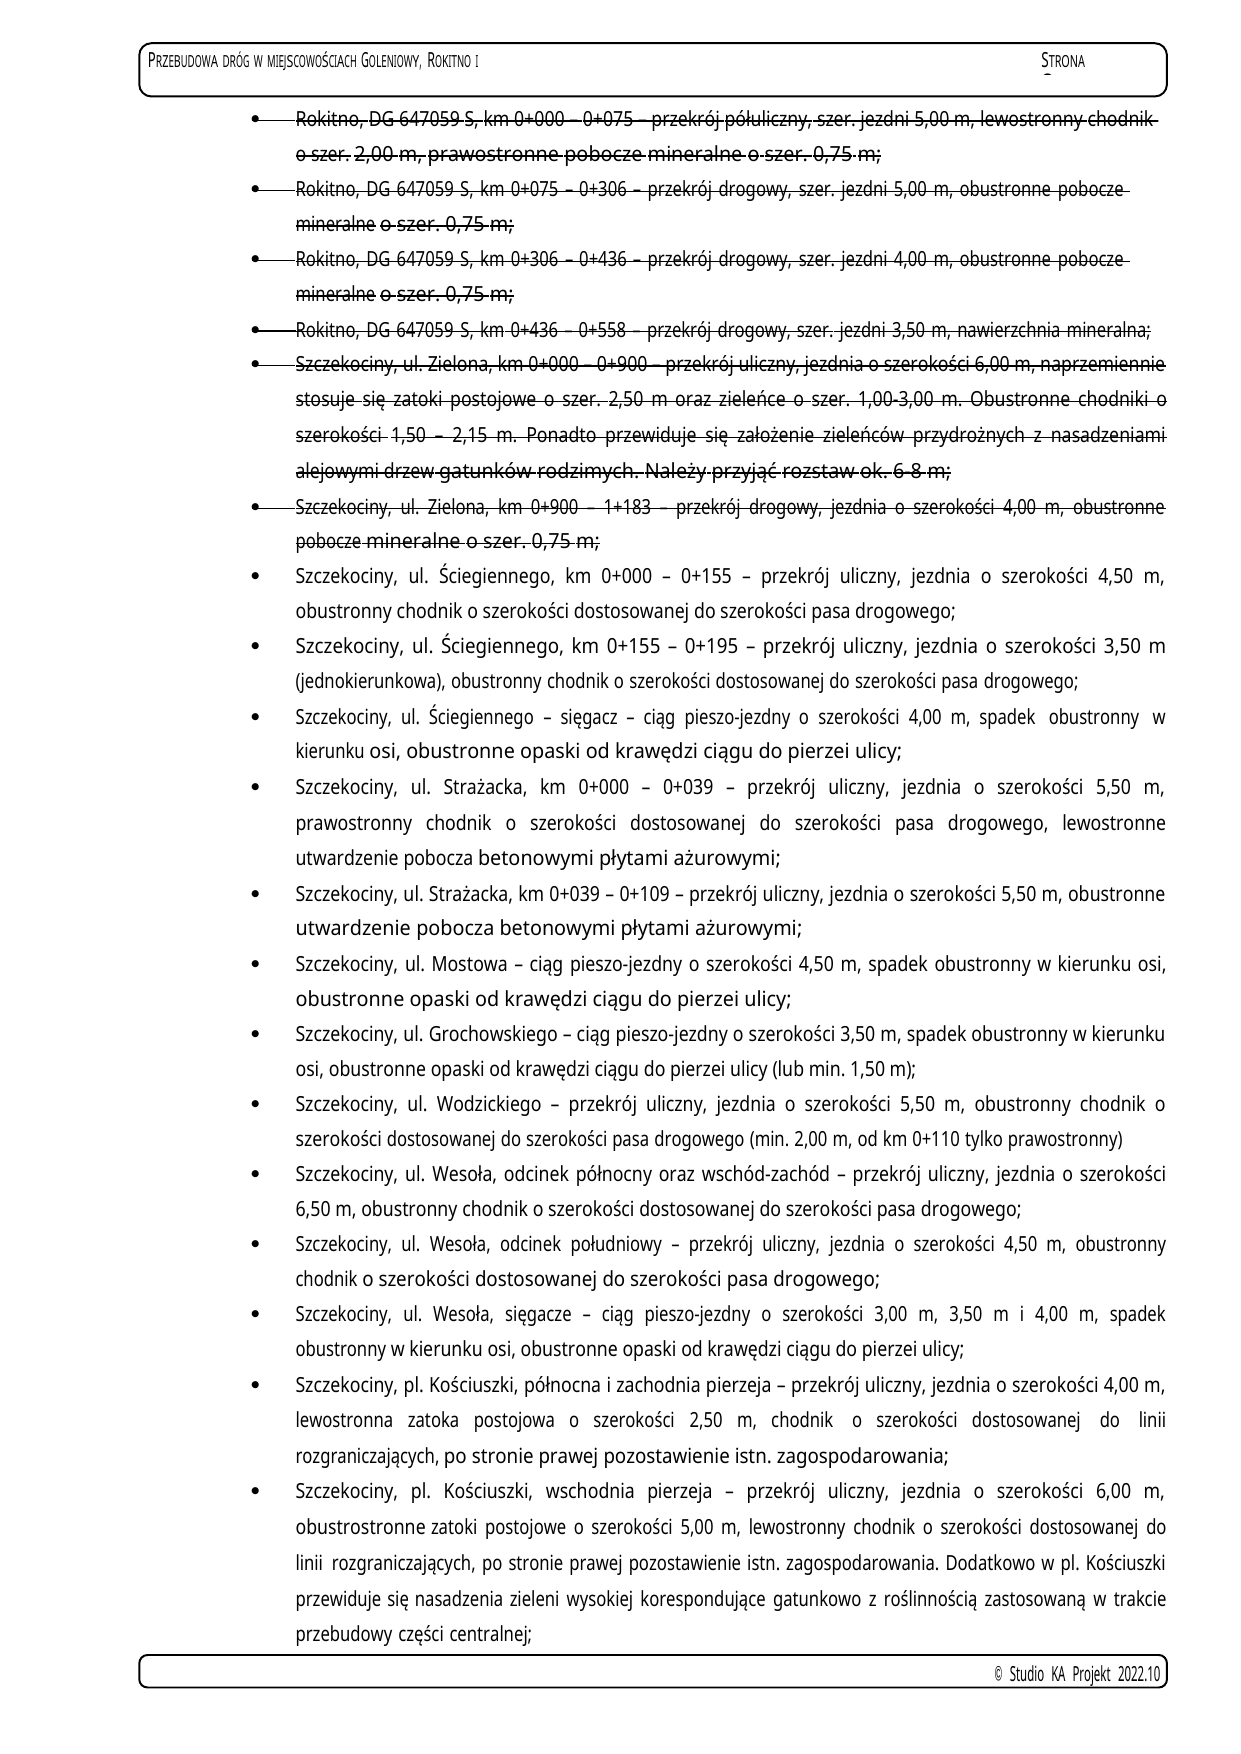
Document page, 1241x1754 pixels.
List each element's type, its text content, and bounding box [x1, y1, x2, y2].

list Szczekociny, ul. Strażacka, km 0+000 – 0+039 – przekrój uliczny, jezdnia o szerokości 5,50 m, prawostronny chodnik o szerokości dostosowanej do szerokości pasa drogowego, lewostronne utwardzenie pobocza betonowymi płytami ażurowymi; [252, 772, 1167, 872]
list Szczekociny, ul. Grochowskiego – ciąg pieszo-jezdny o szerokości 3,50 m, spadek obustronny w kierunku osi, obustronne opaski od krawędzi ciągu do pierzei ulicy (lub min. 1,50 m); [252, 1019, 1167, 1082]
list Szczekociny, ul. Ściegiennego – sięgacz – ciąg pieszo-jezdny o szerokości 4,00 m, spadek obustronny w kierunku osi, obustronne opaski od krawędzi ciągu do pierzei ulicy; [252, 702, 1167, 765]
list Szczekociny, ul. Wesoła, sięgacze – ciąg pieszo-jezdny o szerokości 3,00 m, 3,50 m i 4,00 m, spadek obustronny w kierunku osi, obustronne opaski od krawędzi ciągu do pierzei ulicy; [252, 1299, 1167, 1363]
list Szczekociny, ul. Zielona, km 0+000 – 0+900 – przekrój uliczny, jezdnia o szerokości 6,00 m, naprzemiennie stosuje się zatoki postojowe o szer. 2,50 m oraz zieleńce o szer. 1,00-3,00 m. Obustronne chodniki o szerokości 1,50 – 2,15 m. Ponadto przewiduje się założenie zieleńców przydrożnych z nasadzeniami alejowymi drzew gatunków rodzimych. Należy przyjąć rozstaw ok. 6-8 m; [252, 349, 1167, 484]
list Szczekociny, ul. Wodzickiego – przekrój uliczny, jezdnia o szerokości 5,50 m, obustronny chodnik o szerokości dostosowanej do szerokości pasa drogowego (min. 2,00 m, od km 0+110 tylko prawostronny) [252, 1089, 1167, 1152]
list Rokitno, DG 647059 S, km 0+075 – 0+306 – przekrój drogowy, szer. jezdni 5,00 m, obustronne pobocze mineralne o szer. 0,75 m; [252, 174, 1167, 237]
list Szczekociny, ul. Zielona, km 0+900 – 1+183 – przekrój drogowy, jezdnia o szerokości 4,00 m, obustronne pobocze mineralne o szer. 0,75 m; [252, 492, 1167, 555]
list Rokitno, DG 647059 S, km 0+306 – 0+436 – przekrój drogowy, szer. jezdni 4,00 m, obustronne pobocze mineralne o szer. 0,75 m; [252, 244, 1167, 308]
list Szczekociny, ul. Mostowa – ciąg pieszo-jezdny o szerokości 4,50 m, spadek obustronny w kierunku osi, obustronne opaski od krawędzi ciągu do pierzei ulicy; [252, 949, 1167, 1012]
list Rokitno, DG 647059 S, km 0+000 – 0+075 – przekrój półuliczny, szer. jezdni 5,00 m, lewostronny chodnik o szer. 2,00 m, prawostronne pobocze mineralne o szer. 0,75 m; [252, 104, 1167, 167]
list Szczekociny, ul. Wesoła, odcinek południowy – przekrój uliczny, jezdnia o szerokości 4,50 m, obustronny chodnik o szerokości dostosowanej do szerokości pasa drogowego; [252, 1229, 1167, 1293]
list Szczekociny, ul. Ściegiennego, km 0+000 – 0+155 – przekrój uliczny, jezdnia o szerokości 4,50 m, obustronny chodnik o szerokości dostosowanej do szerokości pasa drogowego; [252, 561, 1167, 625]
list Szczekociny, ul. Strażacka, km 0+039 – 0+109 – przekrój uliczny, jezdnia o szerokości 5,50 m, obustronne utwardzenie pobocza betonowymi płytami ażurowymi; [252, 879, 1167, 942]
list Szczekociny, pl. Kościuszki, północna i zachodnia pierzeja – przekrój uliczny, jezdnia o szerokości 4,00 m, lewostronna zatoka postojowa o szerokości 2,50 m, chodnik o szerokości dostosowanej do linii rozgraniczających, po stronie prawej pozostawienie istn. zagospodarowania; [252, 1370, 1167, 1469]
list Rokitno, DG 647059 S, km 0+436 – 0+558 – przekrój drogowy, szer. jezdni 3,50 m, nawierzchnia mineralna; [252, 315, 1190, 343]
list Szczekociny, ul. Ściegiennego, km 0+155 – 0+195 – przekrój uliczny, jezdnia o szerokości 3,50 m (jednokierunkowa), obustronny chodnik o szerokości dostosowanej do szerokości pasa drogowego; [252, 632, 1167, 695]
list Szczekociny, pl. Kościuszki, wschodnia pierzeja – przekrój uliczny, jezdnia o szerokości 6,00 m, obustrostronne zatoki postojowe o szerokości 5,00 m, lewostronny chodnik o szerokości dostosowanej do linii rozgraniczających, po stronie prawej pozostawienie istn. zagospodarowania. Dodatkowo w pl. Kościuszki przewiduje się nasadzenia zieleni wysokiej korespondujące gatunkowo z roślinnością zastosowaną w trakcie przebudowy części centralnej; [252, 1476, 1167, 1648]
list Szczekociny, ul. Wesoła, odcinek północny oraz wschód-zachód – przekrój uliczny, jezdnia o szerokości 6,50 m, obustronny chodnik o szerokości dostosowanej do szerokości pasa drogowego; [252, 1159, 1167, 1222]
